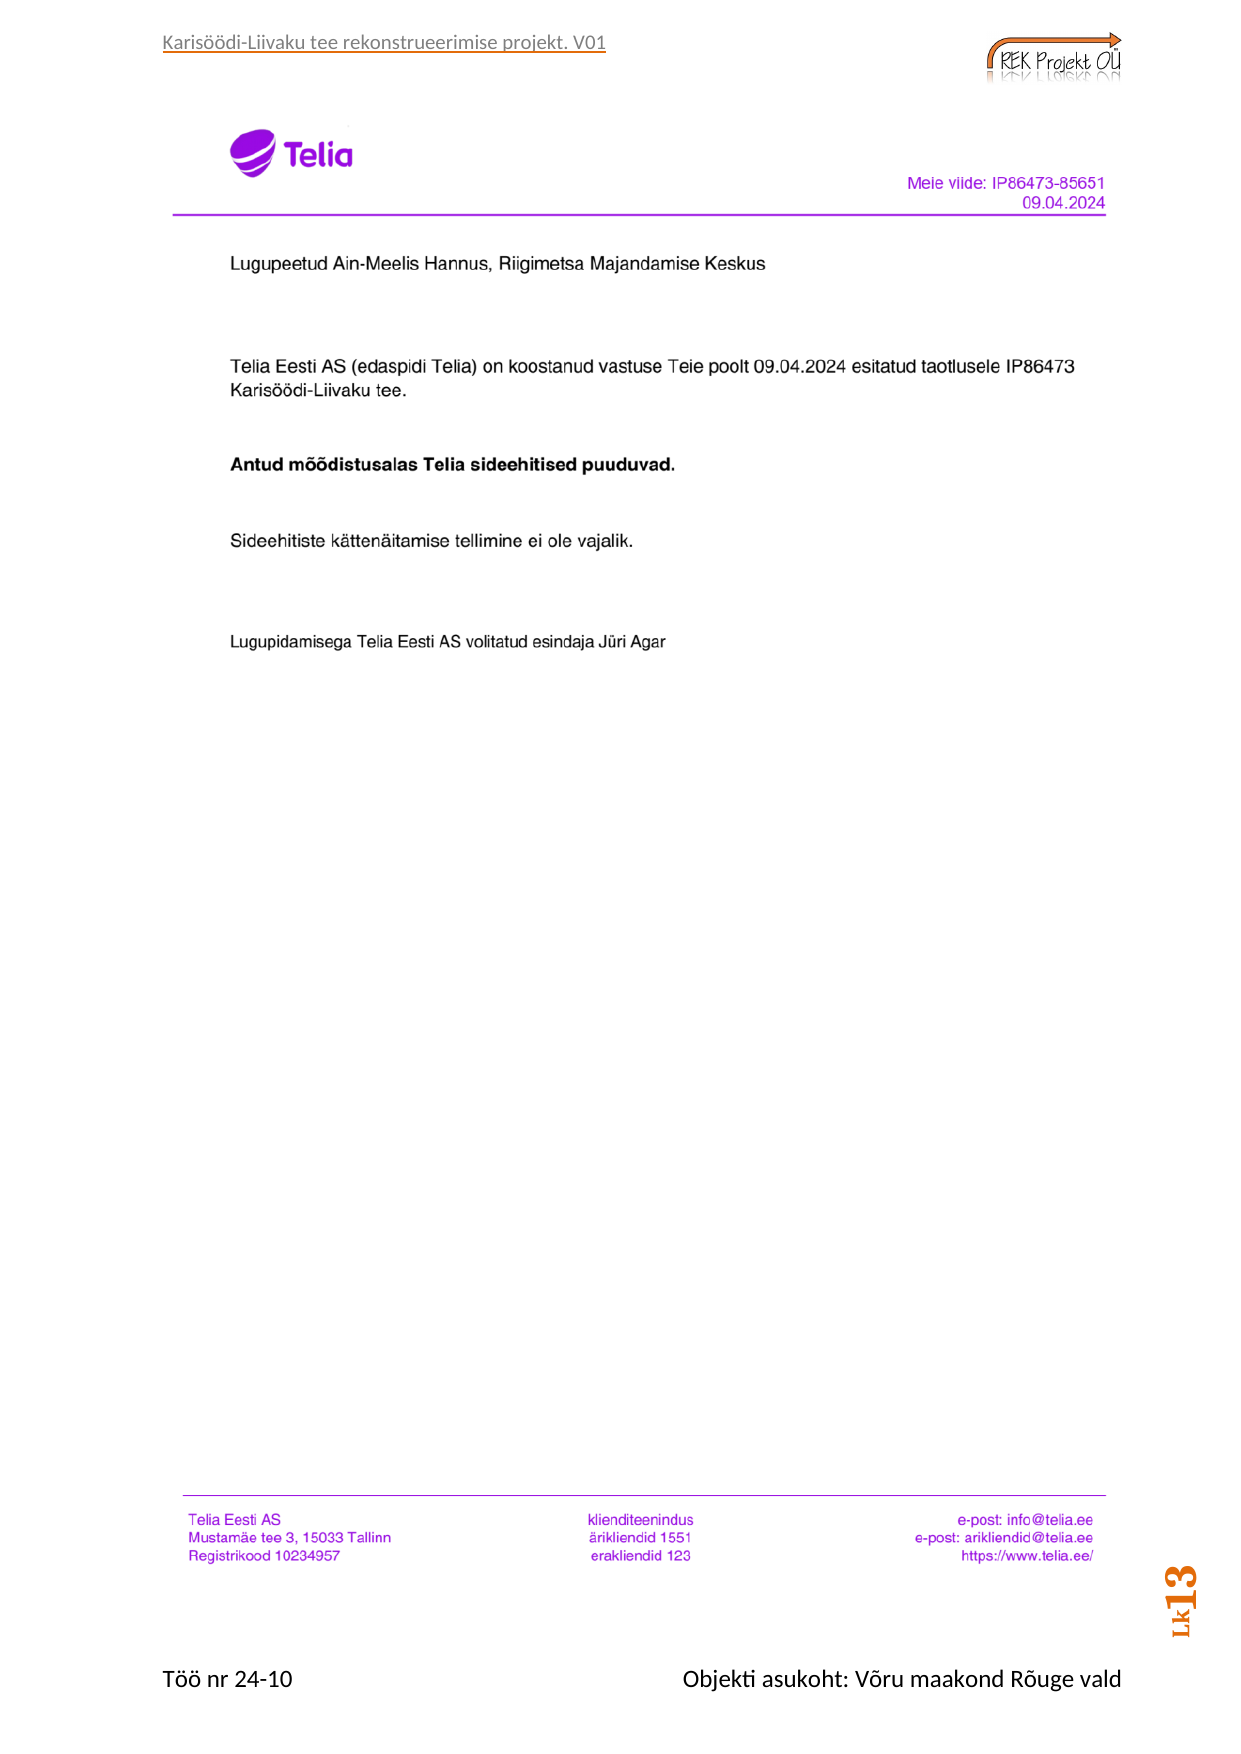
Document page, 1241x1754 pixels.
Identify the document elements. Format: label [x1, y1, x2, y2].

picture [162, 118, 1123, 1571]
picture [985, 31, 1123, 85]
